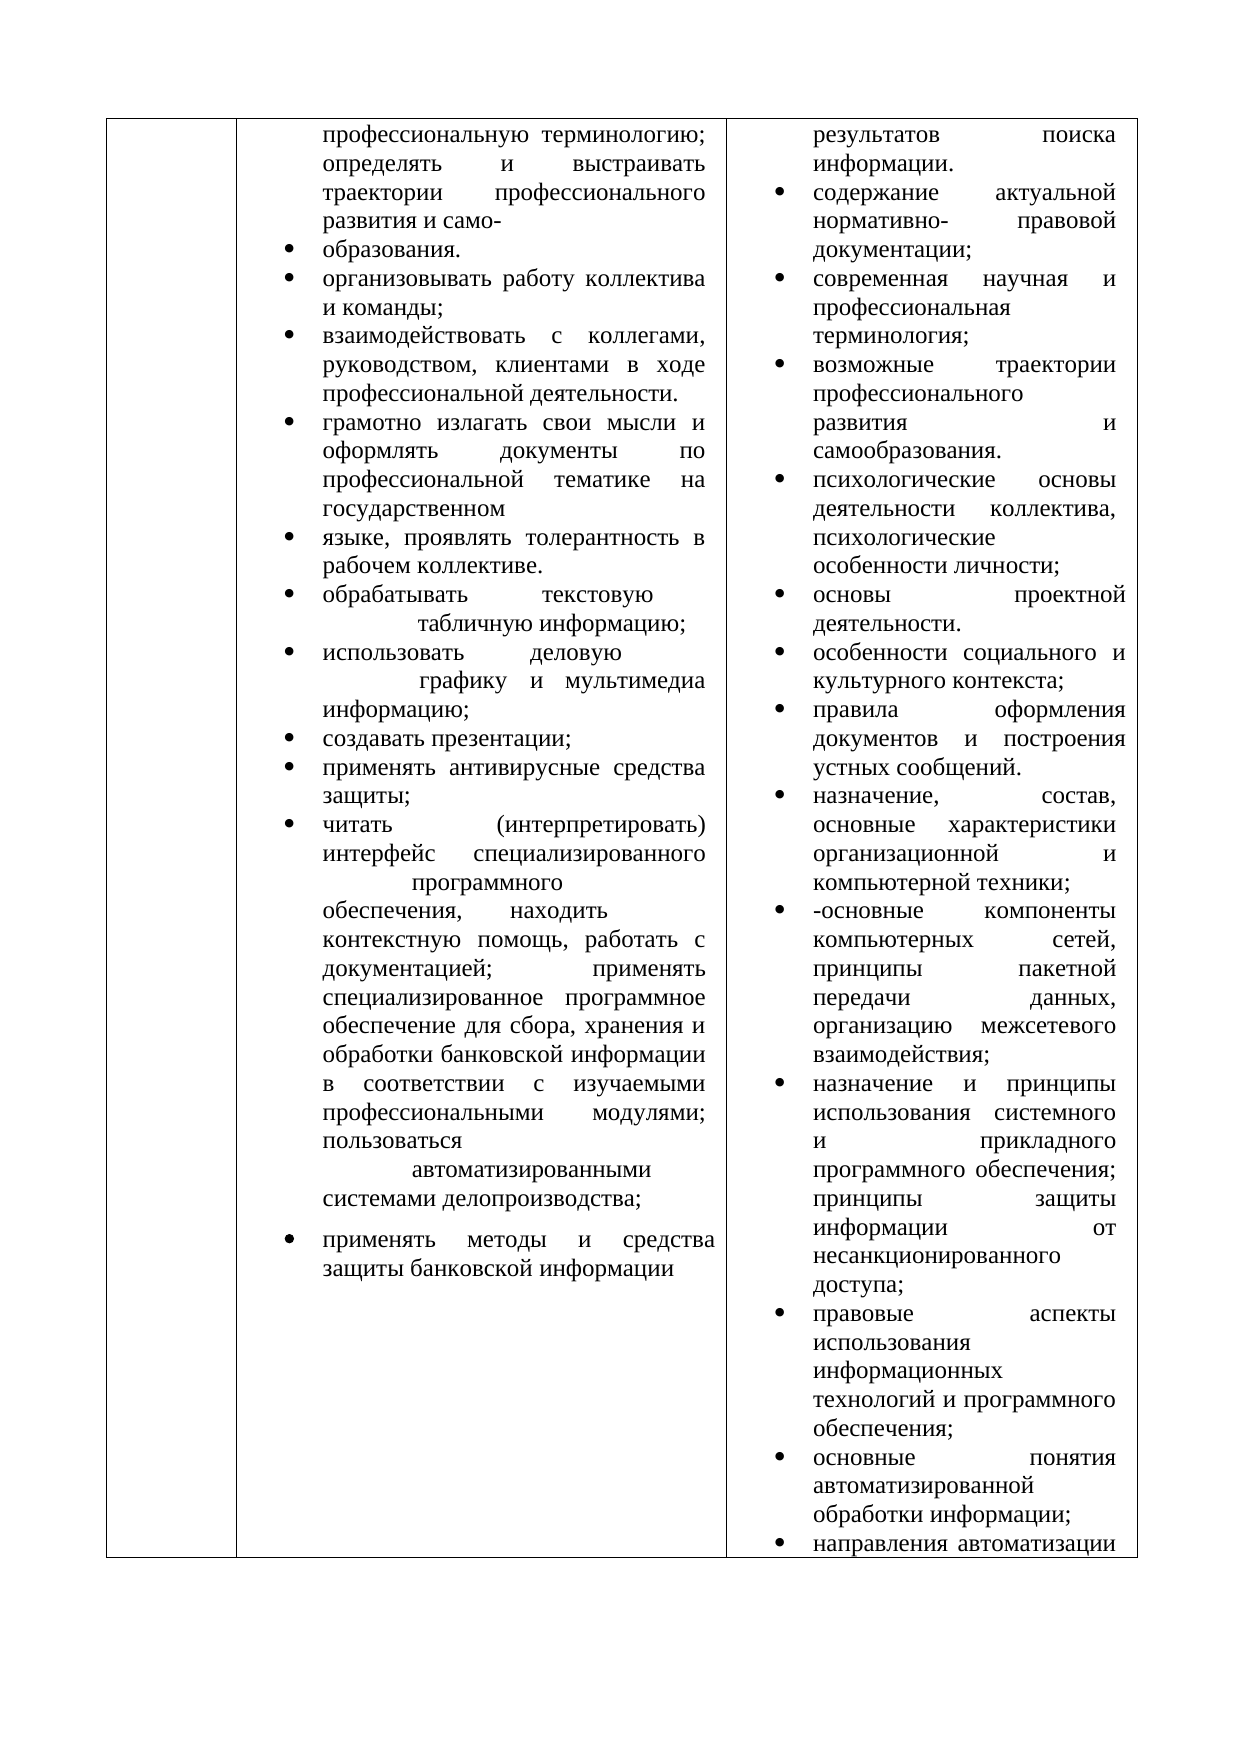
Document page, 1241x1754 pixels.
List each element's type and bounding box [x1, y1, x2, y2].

table_cell [107, 119, 236, 1557]
table_cell [727, 119, 1137, 1557]
table_cell [237, 119, 726, 1557]
